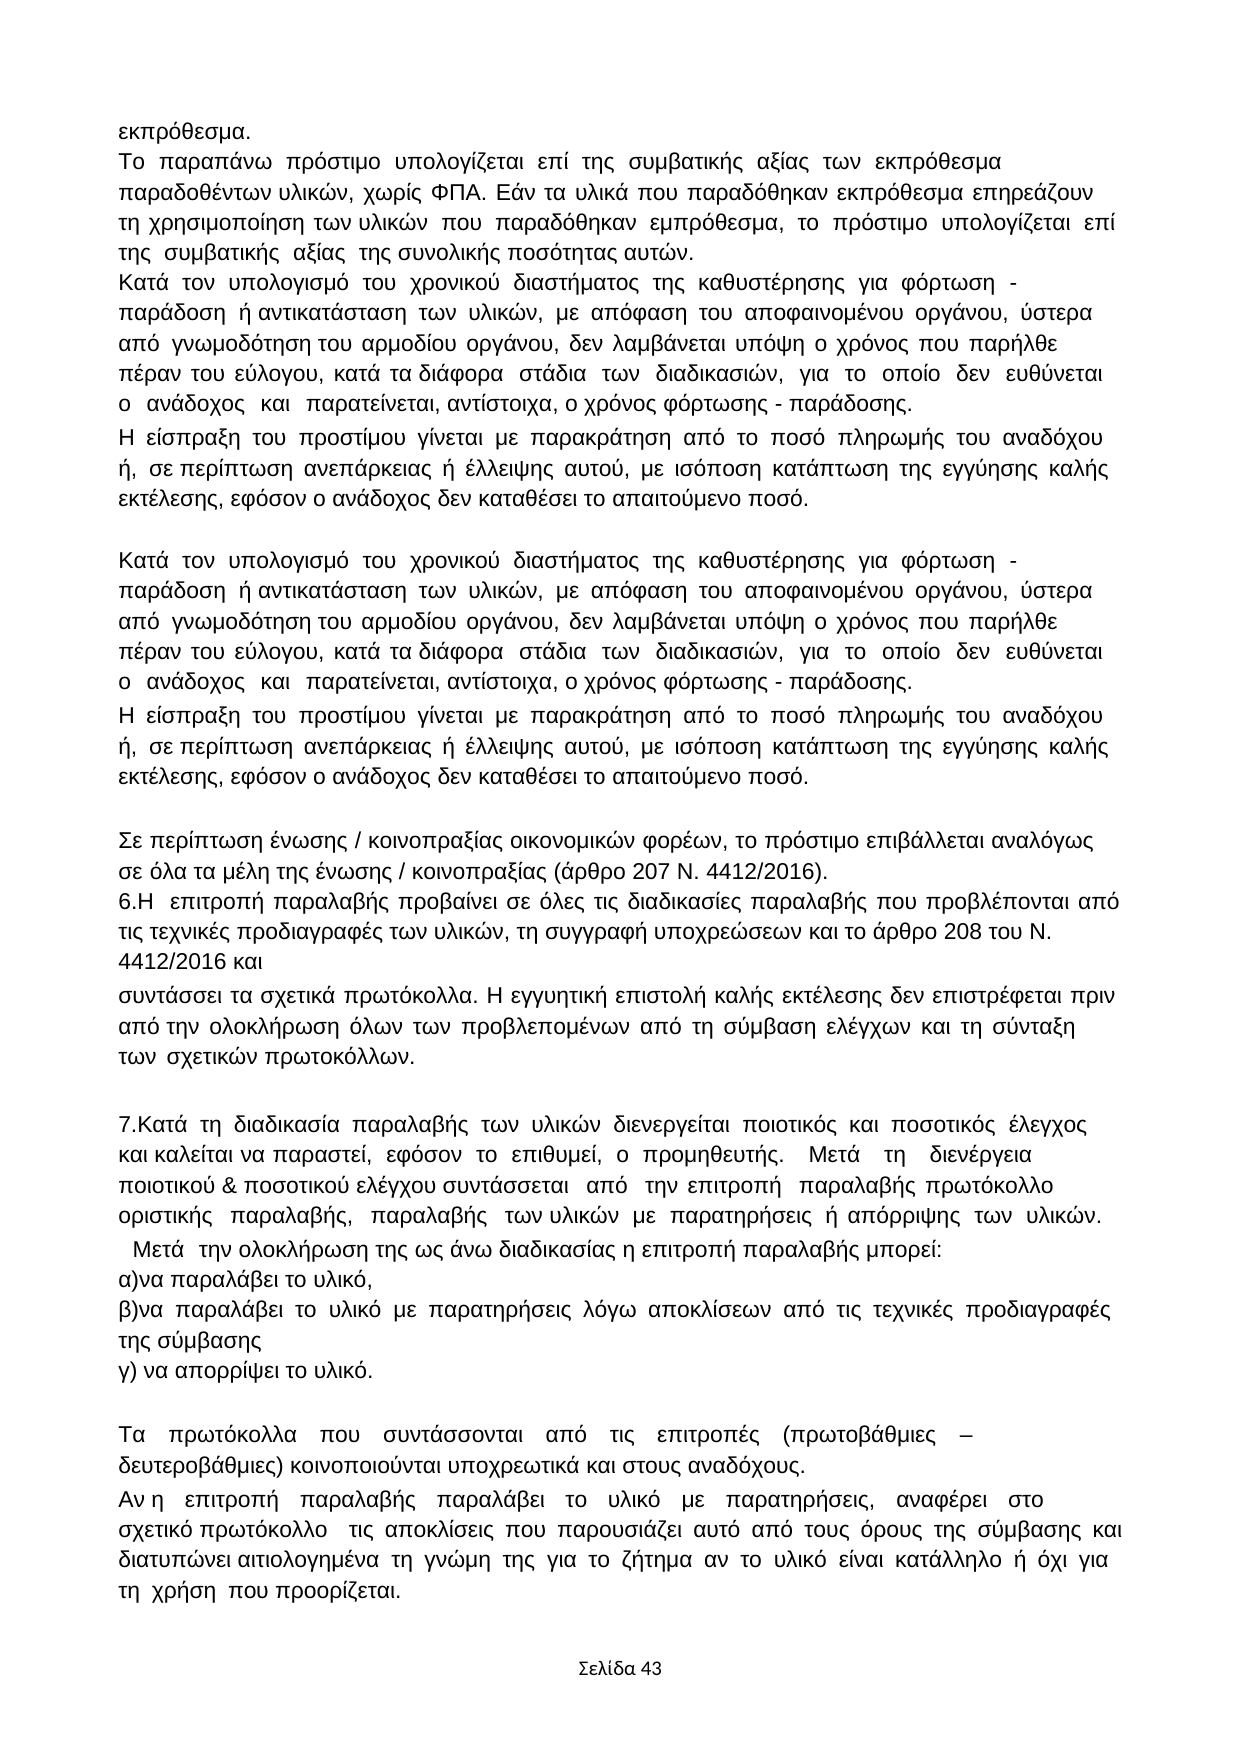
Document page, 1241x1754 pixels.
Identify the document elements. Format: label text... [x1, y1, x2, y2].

text Η είσπραξη του προστίμου γίνεται με παρακράτηση από το ποσό πληρωμής του αναδόχου ή, σε περίπτωση ανεπάρκειας ή έλλειψης αυτού, με ισόποση κατάπτωση της εγγύησης καλής εκτέλεσης, εφόσον ο ανάδοχος δεν καταθέσει το απαιτούμενο ποσό. [118, 702, 1122, 789]
text Κατά τον υπολογισμό του χρονικού διαστήματος της καθυστέρησης για φόρτωση - παράδοση ή αντικατάσταση των υλικών, με απόφαση του αποφαινομένου οργάνου, ύστερα από γνωμοδότηση του αρμοδίου οργάνου, δεν λαμβάνεται υπόψη ο χρόνος που παρήλθε πέραν του εύλογου, κατά τα διάφορα στάδια των διαδικασιών, για το οποίο δεν ευθύνεται ο ανάδοχος και παρατείνεται, αντίστοιχα, ο χρόνος φόρτωσης - παράδοσης. [118, 269, 1122, 416]
text Σε περίπτωση ένωσης / κοινοπραξίας οικονομικών φορέων, το πρόστιμο επιβάλλεται αναλόγως σε όλα τα μέλη της ένωσης / κοινοπραξίας (άρθρο 207 Ν. 4412/2016). [118, 827, 1122, 884]
text Μετά την ολοκλήρωση της ως άνω διαδικασίας η επιτροπή παραλαβής μπορεί: [118, 1236, 1122, 1262]
text β)να παραλάβει το υλικό με παρατηρήσεις λόγω αποκλίσεων από τις τεχνικές προδιαγραφές της σύμβασης [118, 1296, 1122, 1353]
text Αν η επιτροπή παραλαβής παραλάβει το υλικό με παρατηρήσεις, αναφέρει στο σχετικό πρωτόκολλο τις αποκλίσεις που παρουσιάζει αυτό από τους όρους της σύμβασης και διατυπώνει αιτιολογημένα τη γνώμη της για το ζήτημα αν το υλικό είναι κατάλληλο ή όχι για τη χρήση που προορίζεται. [118, 1486, 1122, 1603]
text Η είσπραξη του προστίμου γίνεται με παρακράτηση από το ποσό πληρωμής του αναδόχου ή, σε περίπτωση ανεπάρκειας ή έλλειψης αυτού, με ισόποση κατάπτωση της εγγύησης καλής εκτέλεσης, εφόσον ο ανάδοχος δεν καταθέσει το απαιτούμενο ποσό. [118, 424, 1122, 511]
text Κατά τον υπολογισμό του χρονικού διαστήματος της καθυστέρησης για φόρτωση - παράδοση ή αντικατάσταση των υλικών, με απόφαση του αποφαινομένου οργάνου, ύστερα από γνωμοδότηση του αρμοδίου οργάνου, δεν λαμβάνεται υπόψη ο χρόνος που παρήλθε πέραν του εύλογου, κατά τα διάφορα στάδια των διαδικασιών, για το οποίο δεν ευθύνεται ο ανάδοχος και παρατείνεται, αντίστοιχα, ο χρόνος φόρτωσης - παράδοσης. [118, 547, 1122, 694]
text γ) να απορρίψει το υλικό. [118, 1357, 1122, 1383]
text α)να παραλάβει το υλικό, [118, 1266, 1122, 1292]
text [118, 118, 1122, 144]
text Τα πρωτόκολλα που συντάσσονται από τις επιτροπές (πρωτοβάθμιες – δευτεροβάθμιες) κοινοποιούνται υποχρεωτικά και στους αναδόχους. [118, 1421, 1122, 1478]
text συντάσσει τα σχετικά πρωτόκολλα. Η εγγυητική επιστολή καλής εκτέλεσης δεν επιστρέφεται πριν από την ολοκλήρωση όλων των προβλεπομένων από τη σύμβαση ελέγχων και τη σύνταξη των σχετικών πρωτοκόλλων. [118, 982, 1122, 1069]
text Το παραπάνω πρόστιμο υπολογίζεται επί της συμβατικής αξίας των εκπρόθεσμα παραδοθέντων υλικών, χωρίς ΦΠΑ. Εάν τα υλικά που παραδόθηκαν εκπρόθεσμα επηρεάζουν τη χρησιμοποίηση των υλικών που παραδόθηκαν εμπρόθεσμα, το πρόστιμο υπολογίζεται επί της συμβατικής αξίας της συνολικής ποσότητας αυτών. [118, 148, 1122, 265]
text 7.Κατά τη διαδικασία παραλαβής των υλικών διενεργείται ποιοτικός και ποσοτικός έλεγχος και καλείται να παραστεί, εφόσον το επιθυμεί, ο προμηθευτής. Μετά τη διενέργεια ποιοτικού & ποσοτικού ελέγχου συντάσσεται από την επιτροπή παραλαβής πρωτόκολλο οριστικής παραλαβής, παραλαβής των υλικών με παρατηρήσεις ή απόρριψης των υλικών. [118, 1111, 1122, 1228]
text 6.Η επιτροπή παραλαβής προβαίνει σε όλες τις διαδικασίες παραλαβής που προβλέπονται από τις τεχνικές προδιαγραφές των υλικών, τη συγγραφή υποχρεώσεων και το άρθρο 208 του Ν. 4412/2016 και [118, 888, 1122, 974]
